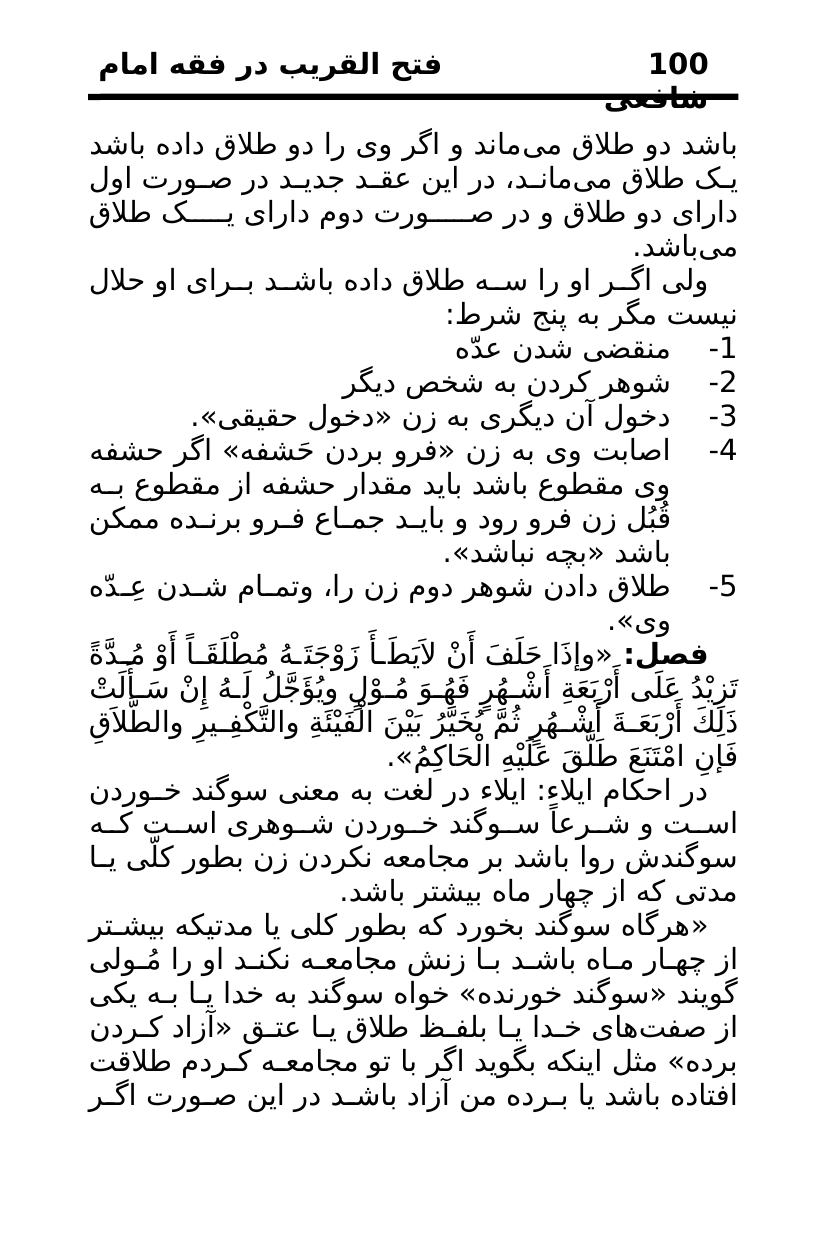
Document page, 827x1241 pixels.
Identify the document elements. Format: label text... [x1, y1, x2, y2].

list منقضی شدن عدّه [89, 331, 708, 365]
text در احکام ایلاء: ایلاء در لغت به معنی سوگند خوردن است و شرعاً سوگند خوردن شوهری است که سوگندش روا باشد بر مجامعه نکردن زن بطور کلّی یا مدتی که از چهار ماه بیشتر باشد. [89, 773, 738, 909]
list دخول آن دیگری به زن «دخول حقیقی». [89, 399, 708, 433]
list طلاق دادن شوهر دوم زن را، وتمام شدن عِدّه وی». [89, 569, 708, 637]
text فصل: «وإذَا حَلَفَ أَنْ لاَيَطَأَ زَوْجَتَهُ مُطْلَقَاً أَوْ مُدَّةً تَزِيْدُ عَلَی أَرْبَعَةِ أَشْهُرٍ فَهُوَ مُوْلٍ ويُؤَجَّلُ لَهُ إِنْ سَأَلَتْ ذَلِكَ أَرْبَعَةَ أَشْهُرٍ ثُمَّ يُخَيَّرُ بَيْنَ الْفَيْئَةِ والتَّکْفِيرِ والطَّلاَقِ فَإنِ امْتَنَعَ طَلَّقَ عَلَيْهِ الْحَاکِمُ». [89, 637, 738, 773]
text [89, 128, 738, 263]
list شوهر کردن به شخص دیگر [89, 365, 708, 399]
list اصابت وی به زن «فرو بردن حَشفه» اگر حشفه وی مقطوع باشد باید مقدار حشفه از مقطوع به قُبُل زن فرو رود و باید جماع فرو برنده ممکن باشد «بچه نباشد». [89, 433, 708, 569]
text ولی اگر او را سه طلاق داده باشد برای او حلال نیست مگر به پنج شرط: [89, 263, 738, 331]
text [89, 909, 738, 1112]
